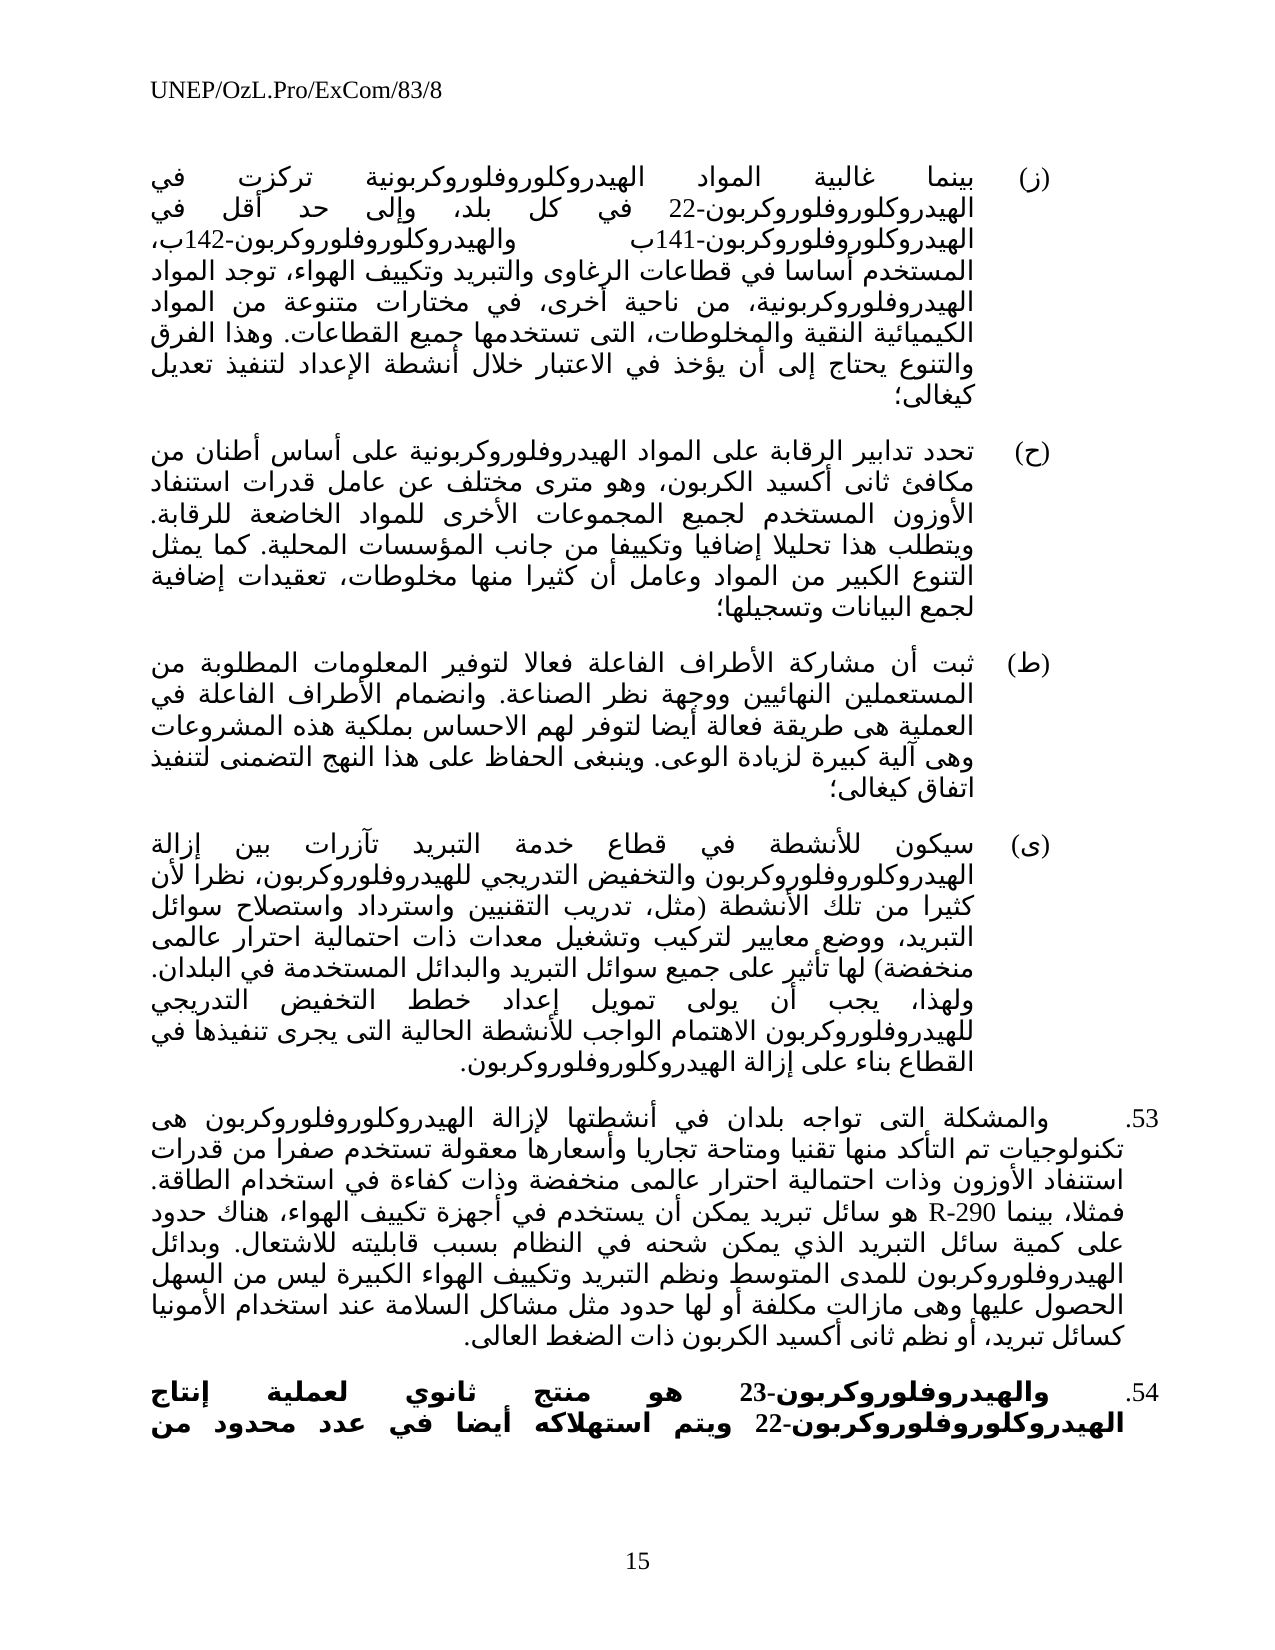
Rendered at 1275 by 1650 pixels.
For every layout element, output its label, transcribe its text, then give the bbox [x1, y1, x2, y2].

list (ح) تحدد تدابير الرقابة على المواد الهيدروفلوروكربونية على أساس أطنان من مكافئ ثانى أكسيد الكربون، وهو مترى مختلف عن عامل قدرات استنفاد الأوزون المستخدم لجميع المجموعات الأخرى للمواد الخاضعة للرقابة. ويتطلب هذا تحليلا إضافيا وتكييفا من جانب المؤسسات المحلية. كما يمثل التنوع الكبير من المواد وعامل أن كثيرا منها مخلوطات، تعقيدات إضافية لجمع البيانات وتسجيلها؛ [150, 435, 1050, 622]
list (ز) بينما غالبية المواد الهيدروكلوروفلوروكربونية تركزت في الهيدروكلوروفلوروكربون-22 في كل بلد، وإلى حد أقل في الهيدروكلوروفلوروكربون-141ب والهيدروكلوروفلوروكربون-142ب، المستخدم أساسا في قطاعات الرغاوى والتبريد وتكييف الهواء، توجد المواد الهيدروفلوروكربونية، من ناحية أخرى، في مختارات متنوعة من المواد الكيميائية النقية والمخلوطات، التى تستخدمها جميع القطاعات. وهذا الفرق والتنوع يحتاج إلى أن يؤخذ في الاعتبار خلال أنشطة الإعداد لتنفيذ تعديل كيغالى؛ [150, 161, 1050, 410]
list (ى) سيكون للأنشطة في قطاع خدمة التبريد تآزرات بين إزالة الهيدروكلوروفلوروكربون والتخفيض التدريجي للهيدروفلوروكربون، نظرا لأن كثيرا من تلك الأنشطة (مثل، تدريب التقنيين واسترداد واستصلاح سوائل التبريد، ووضع معايير لتركيب وتشغيل معدات ذات احتمالية احترار عالمى منخفضة) لها تأثير على جميع سوائل التبريد والبدائل المستخدمة في البلدان. ولهذا، يجب أن يولى تمويل إعداد خطط التخفيض التدريجي للهيدروفلوروكربون الاهتمام الواجب للأنشطة الحالية التى يجرى تنفيذها في القطاع بناء على إزالة الهيدروكلوروفلوروكربون. [150, 828, 1050, 1077]
list والمشكلة التى تواجه بلدان في أنشطتها لإزالة الهيدروكلوروفلوروكربون هى تكنولوجيات تم التأكد منها تقنيا ومتاحة تجاريا وأسعارها معقولة تستخدم صفرا من قدرات استنفاد الأوزون وذات احتمالية احترار عالمى منخفضة وذات كفاءة في استخدام الطاقة. فمثلا، بينما R-290 هو سائل تبريد يمكن أن يستخدم في أجهزة تكييف الهواء، هناك حدود على كمية سائل التبريد الذي يمكن شحنه في النظام بسبب قابليته للاشتعال. وبدائل الهيدروفلوروكربون للمدى المتوسط ونظم التبريد وتكييف الهواء الكبيرة ليس من السهل الحصول عليها وهى مازالت مكلفة أو لها حدود مثل مشاكل السلامة عند استخدام الأمونيا كسائل تبريد، أو نظم ثانى أكسيد الكربون ذات الضغط العالى. [150, 1102, 1125, 1351]
list (ط) ثبت أن مشاركة الأطراف الفاعلة فعالا لتوفير المعلومات المطلوبة من المستعملين النهائيين ووجهة نظر الصناعة. وانضمام الأطراف الفاعلة في العملية هى طريقة فعالة أيضا لتوفر لهم الاحساس بملكية هذه المشروعات وهى آلية كبيرة لزيادة الوعى. وينبغى الحفاظ على هذا النهج التضمنى لتنفيذ اتفاق كيغالى؛ [150, 647, 1050, 803]
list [150, 1376, 1125, 1439]
